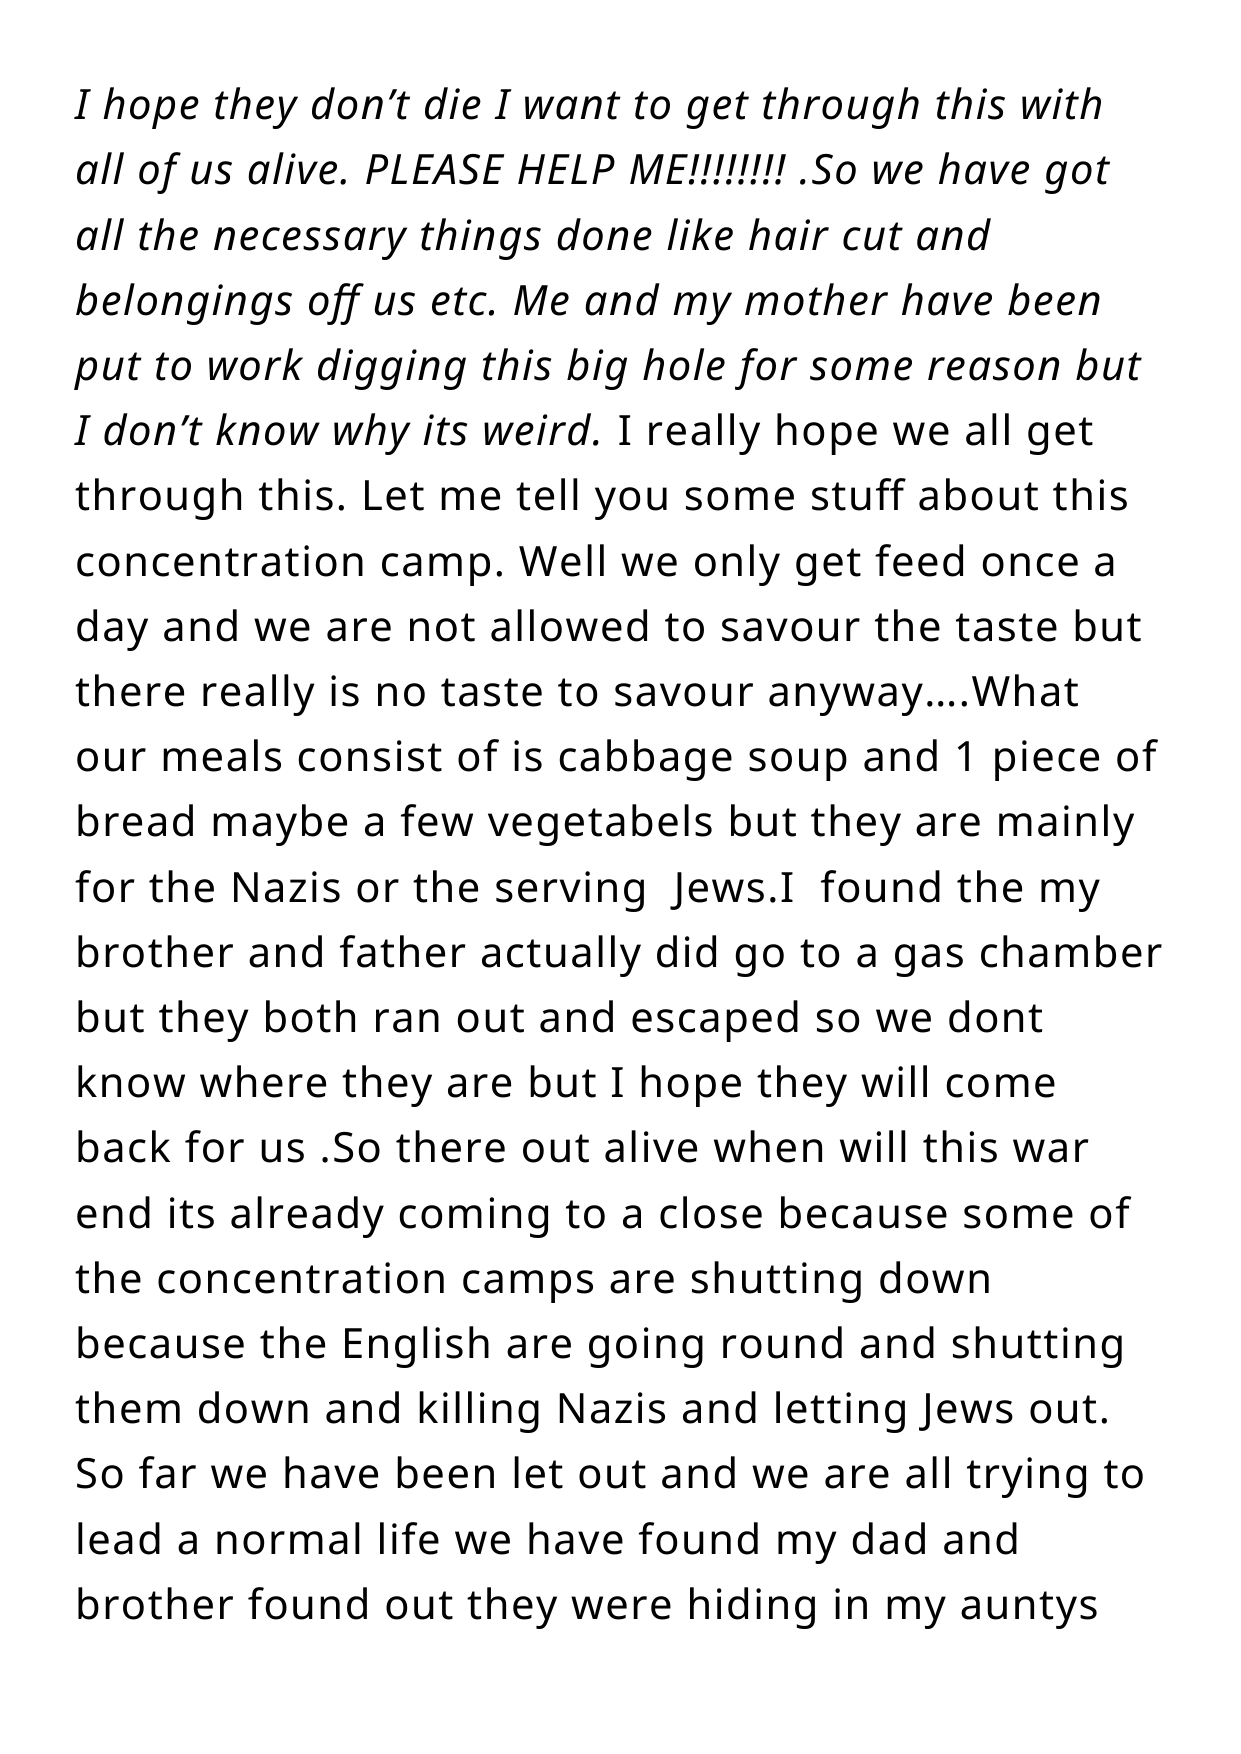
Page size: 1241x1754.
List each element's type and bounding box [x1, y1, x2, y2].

subtitle [75, 75, 1165, 1632]
